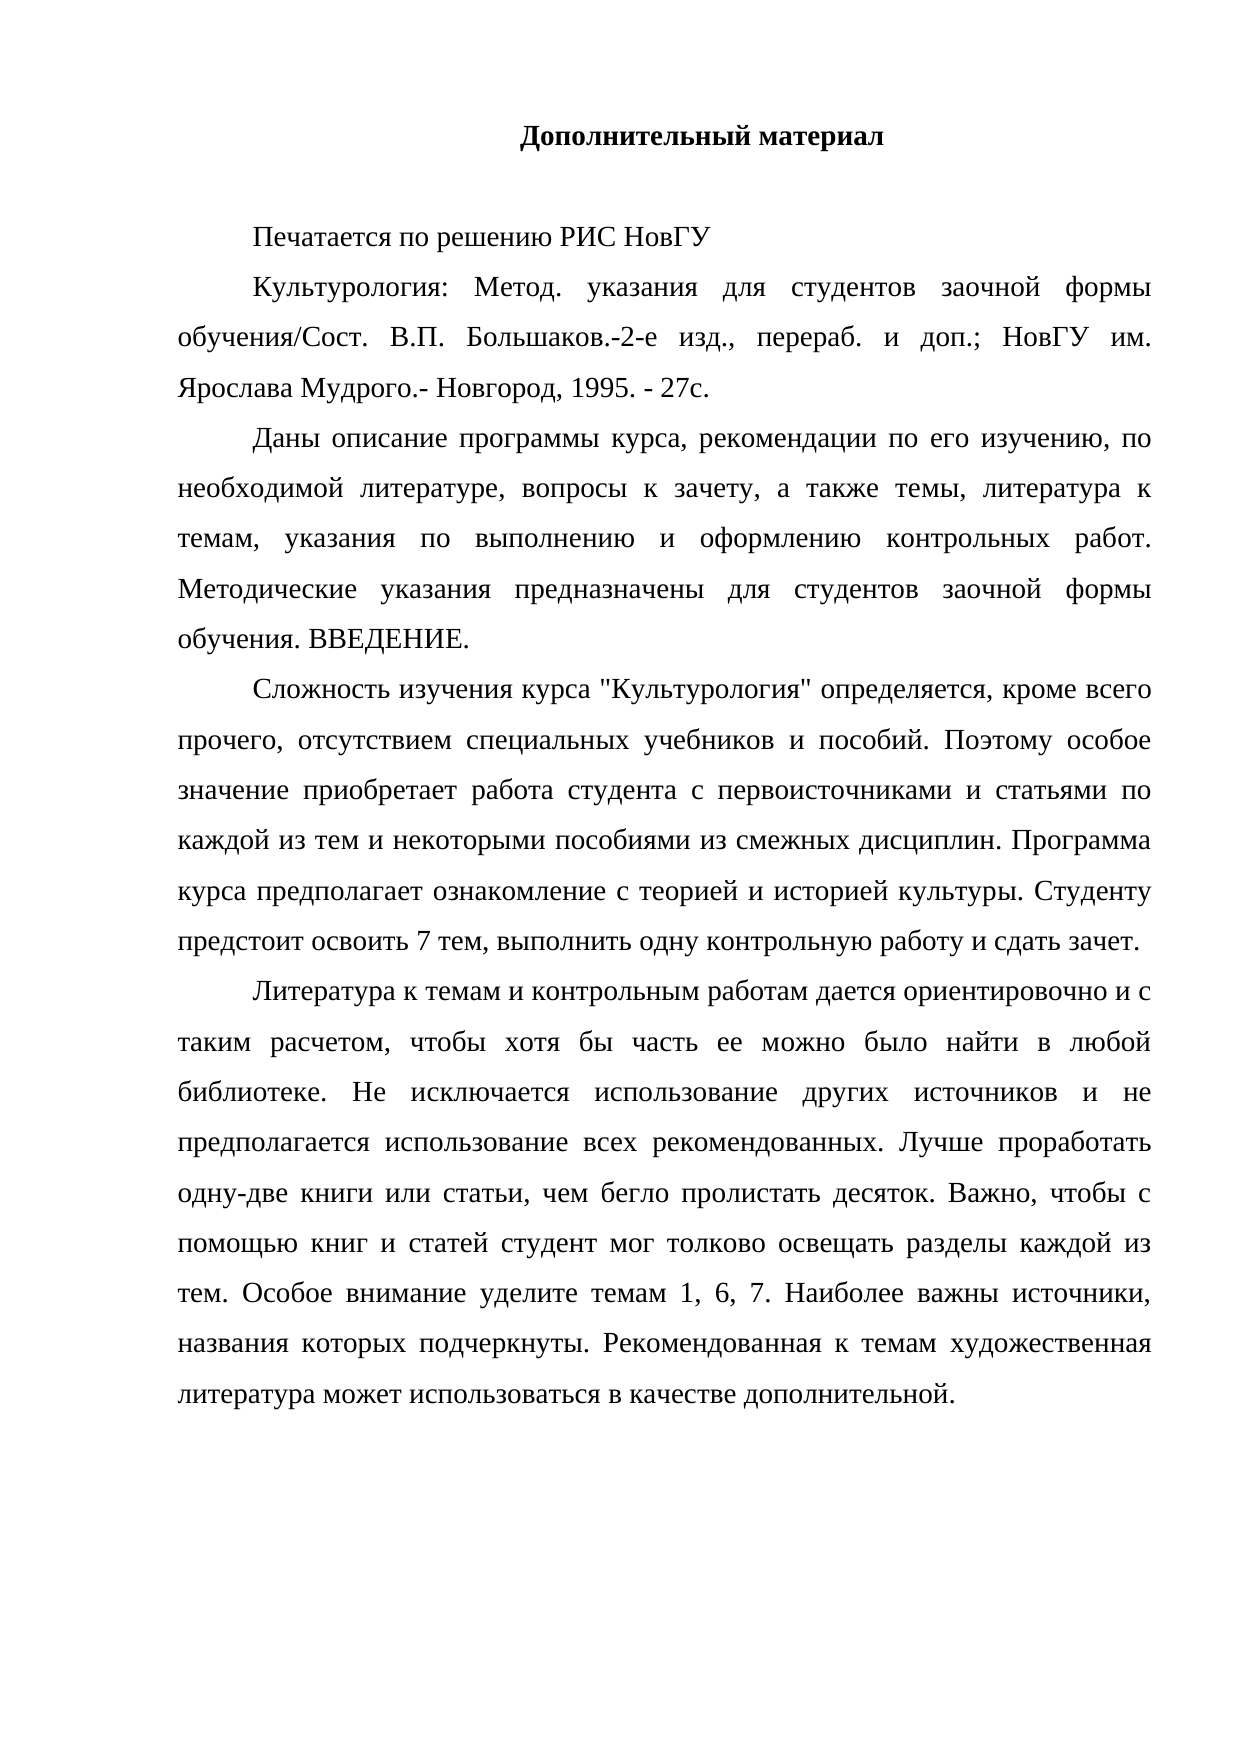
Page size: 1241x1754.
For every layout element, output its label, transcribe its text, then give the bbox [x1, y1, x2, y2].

text Печатается по решению РИС НовГУ [177, 219, 1152, 252]
text Литература к темам и контрольным работам дается ориентировочно и с таким расчетом, чтобы хотя бы часть ее можно было найти в любой библиотеке. Не исключается использование других источников и не предполагается использование всех рекомендованных. Лучше проработать одну-две книги или статьи, чем бегло пролистать десяток. Важно, чтобы с помощью книг и статей студент мог толково освещать разделы каждой из тем. Особое внимание уделите темам 1, 6, 7. Наиболее важны источники, названия которых подчеркнуты. Рекомендованная к темам художественная литература может использоваться в качестве дополнительной. [177, 973, 1152, 1409]
text Дополнительный материал [177, 118, 1152, 152]
text Сложность изучения курса "Культурология" определяется, кроме всего прочего, отсутствием специальных учебников и пособий. Поэтому особое значение приобретает работа студента с первоисточниками и статьями по каждой из тем и некоторыми пособиями из смежных дисциплин. Программа курса предполагает ознакомление с теорией и историей культуры. Студенту предстоит освоить 7 тем, выполнить одну контрольную работу и сдать зачет. [177, 672, 1152, 957]
text Культурология: Метод. указания для студентов заочной формы обучения/Сост. В.П. Большаков.-2-е изд., перераб. и доп.; НовГУ им. Ярослава Мудрого.- Новгород, 1995. - 27с. [177, 269, 1152, 403]
text Даны описание программы курса, рекомендации по его изучению, по необходимой литературе, вопросы к зачету, а также темы, литература к темам, указания по выполнению и оформлению контрольных работ. Методические указания предназначены для студентов заочной формы обучения. ВВЕДЕНИЕ. [177, 420, 1152, 655]
